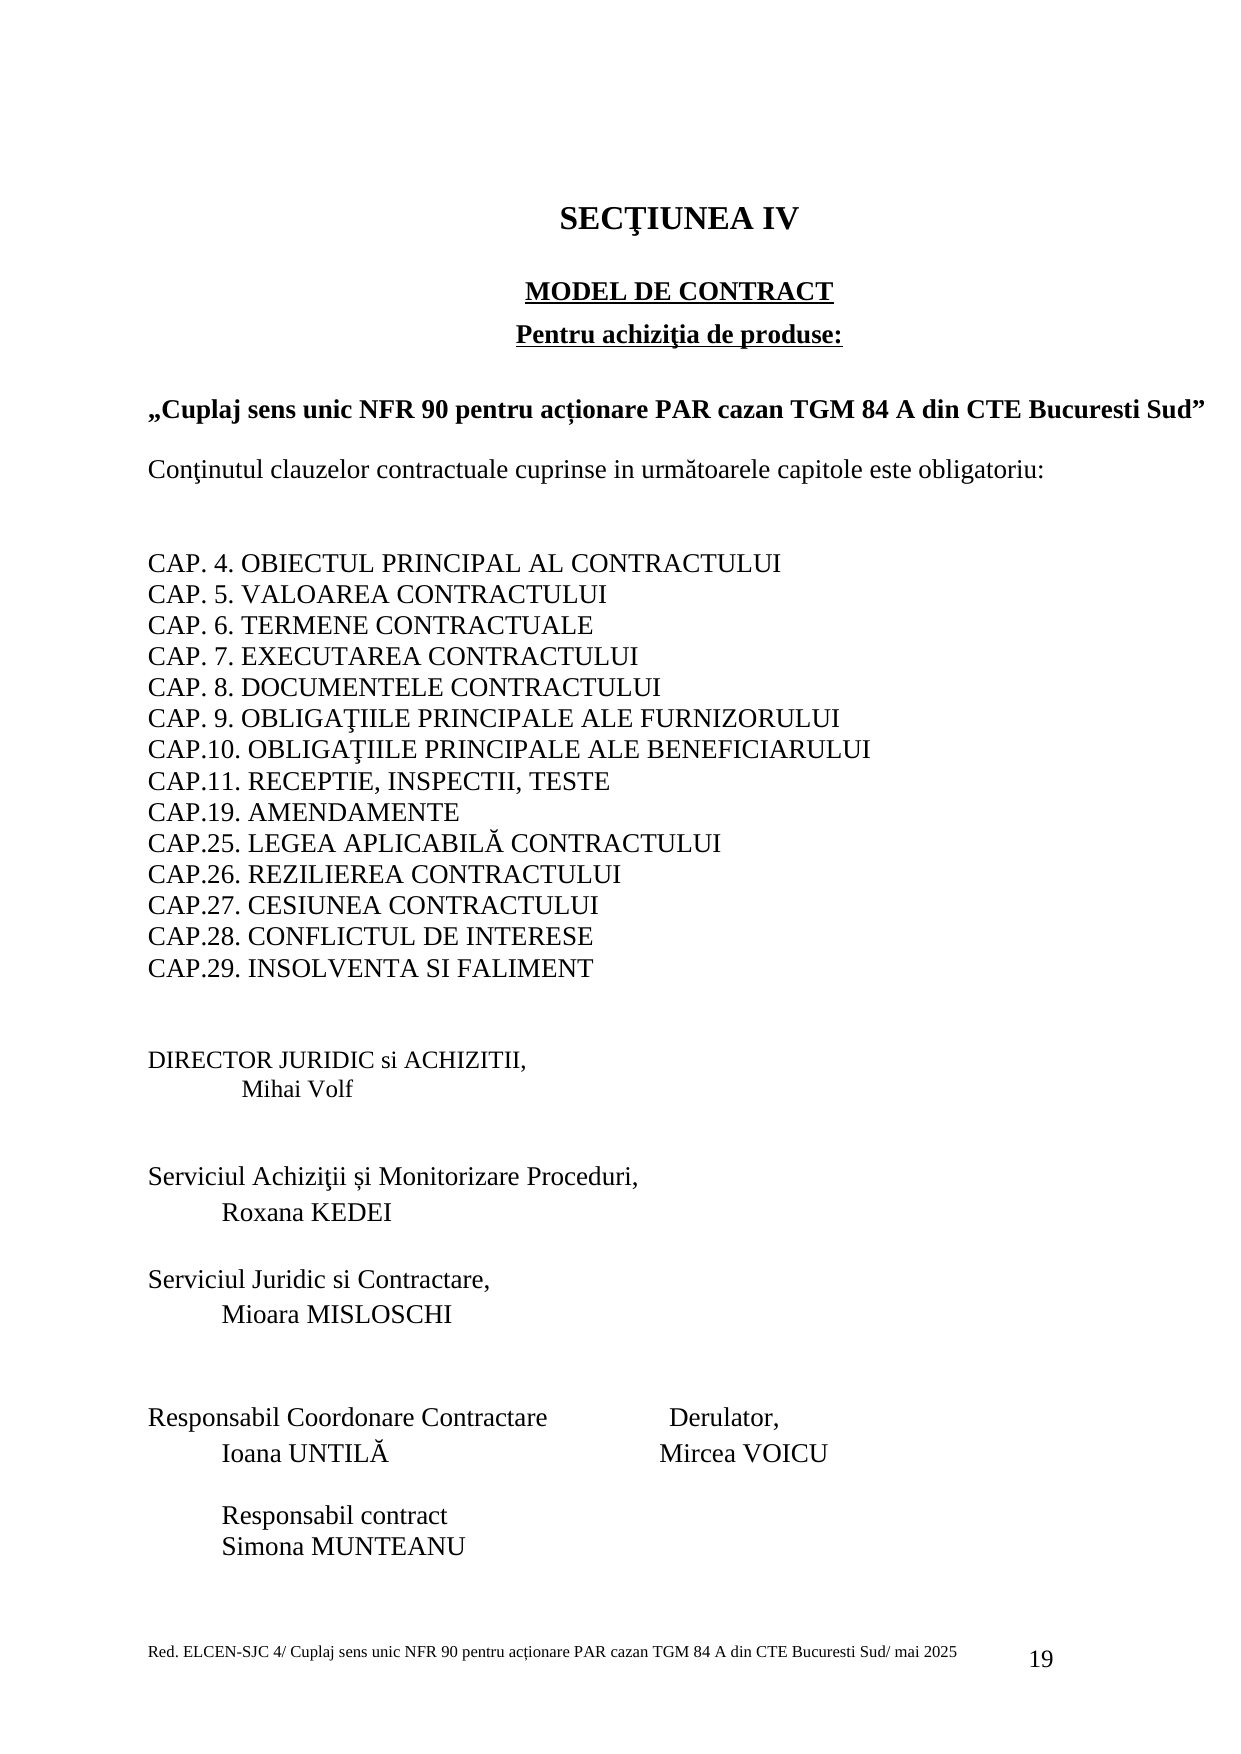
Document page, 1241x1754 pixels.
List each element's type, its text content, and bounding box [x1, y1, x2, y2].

text CAP. 8. DOCUMENTELE CONTRACTULUI [148, 671, 1211, 702]
text CAP. 4. OBIECTUL PRINCIPAL AL CONTRACTULUI [148, 547, 1211, 578]
text CAP.10. OBLIGAŢIILE PRINCIPALE ALE BENEFICIARULUI [148, 734, 1211, 765]
text CAP.11. RECEPTIE, INSPECTII, TESTE [148, 765, 1211, 796]
text Responsabil contract [148, 1499, 1211, 1530]
text CAP.28. CONFLICTUL DE INTERESE [148, 921, 1211, 952]
text Simona MUNTEANU [148, 1530, 1211, 1561]
text Roxana KEDEI [221, 1196, 1211, 1227]
text CAP. 6. TERMENE CONTRACTUALE [148, 609, 1211, 640]
text Ioana UNTILĂ Mircea VOICU [148, 1437, 1211, 1468]
subtitle Pentru achiziţia de produse: [148, 319, 1211, 350]
text SECŢIUNEA IV [148, 198, 1211, 237]
text Serviciul Achiziţii și Monitorizare Proceduri, [148, 1160, 1211, 1191]
text CAP.29. INSOLVENTA SI FALIMENT [148, 952, 1211, 983]
text Responsabil Coordonare Contractare Derulator, [148, 1401, 1211, 1432]
text CAP.25. LEGEA APLICABILĂ CONTRACTULUI [148, 827, 1211, 858]
text Mioara MISLOSCHI [148, 1298, 1211, 1329]
text CAP. 7. EXECUTAREA CONTRACTULUI [148, 640, 1211, 671]
text CAP.19. AMENDAMENTE [148, 796, 1211, 827]
subtitle MODEL DE CONTRACT [148, 275, 1211, 306]
text Serviciul Juridic si Contractare, [148, 1263, 1211, 1294]
text „Cuplaj sens unic NFR 90 pentru acționare PAR cazan TGM 84 A din CTE Bucuresti Sud” [148, 393, 1211, 424]
text Conţinutul clauzelor contractuale cuprinse in următoarele capitole este obligatoriu: [148, 453, 1211, 484]
text DIRECTOR JURIDIC si ACHIZITII, [148, 1045, 1211, 1074]
text CAP.26. REZILIEREA CONTRACTULUI [148, 858, 1211, 889]
text CAP.27. CESIUNEA CONTRACTULUI [148, 889, 1211, 921]
text Mihai Volf [241, 1074, 1211, 1103]
text CAP. 5. VALOAREA CONTRACTULUI [148, 578, 1211, 609]
text CAP. 9. OBLIGAŢIILE PRINCIPALE ALE FURNIZORULUI [148, 702, 1211, 734]
